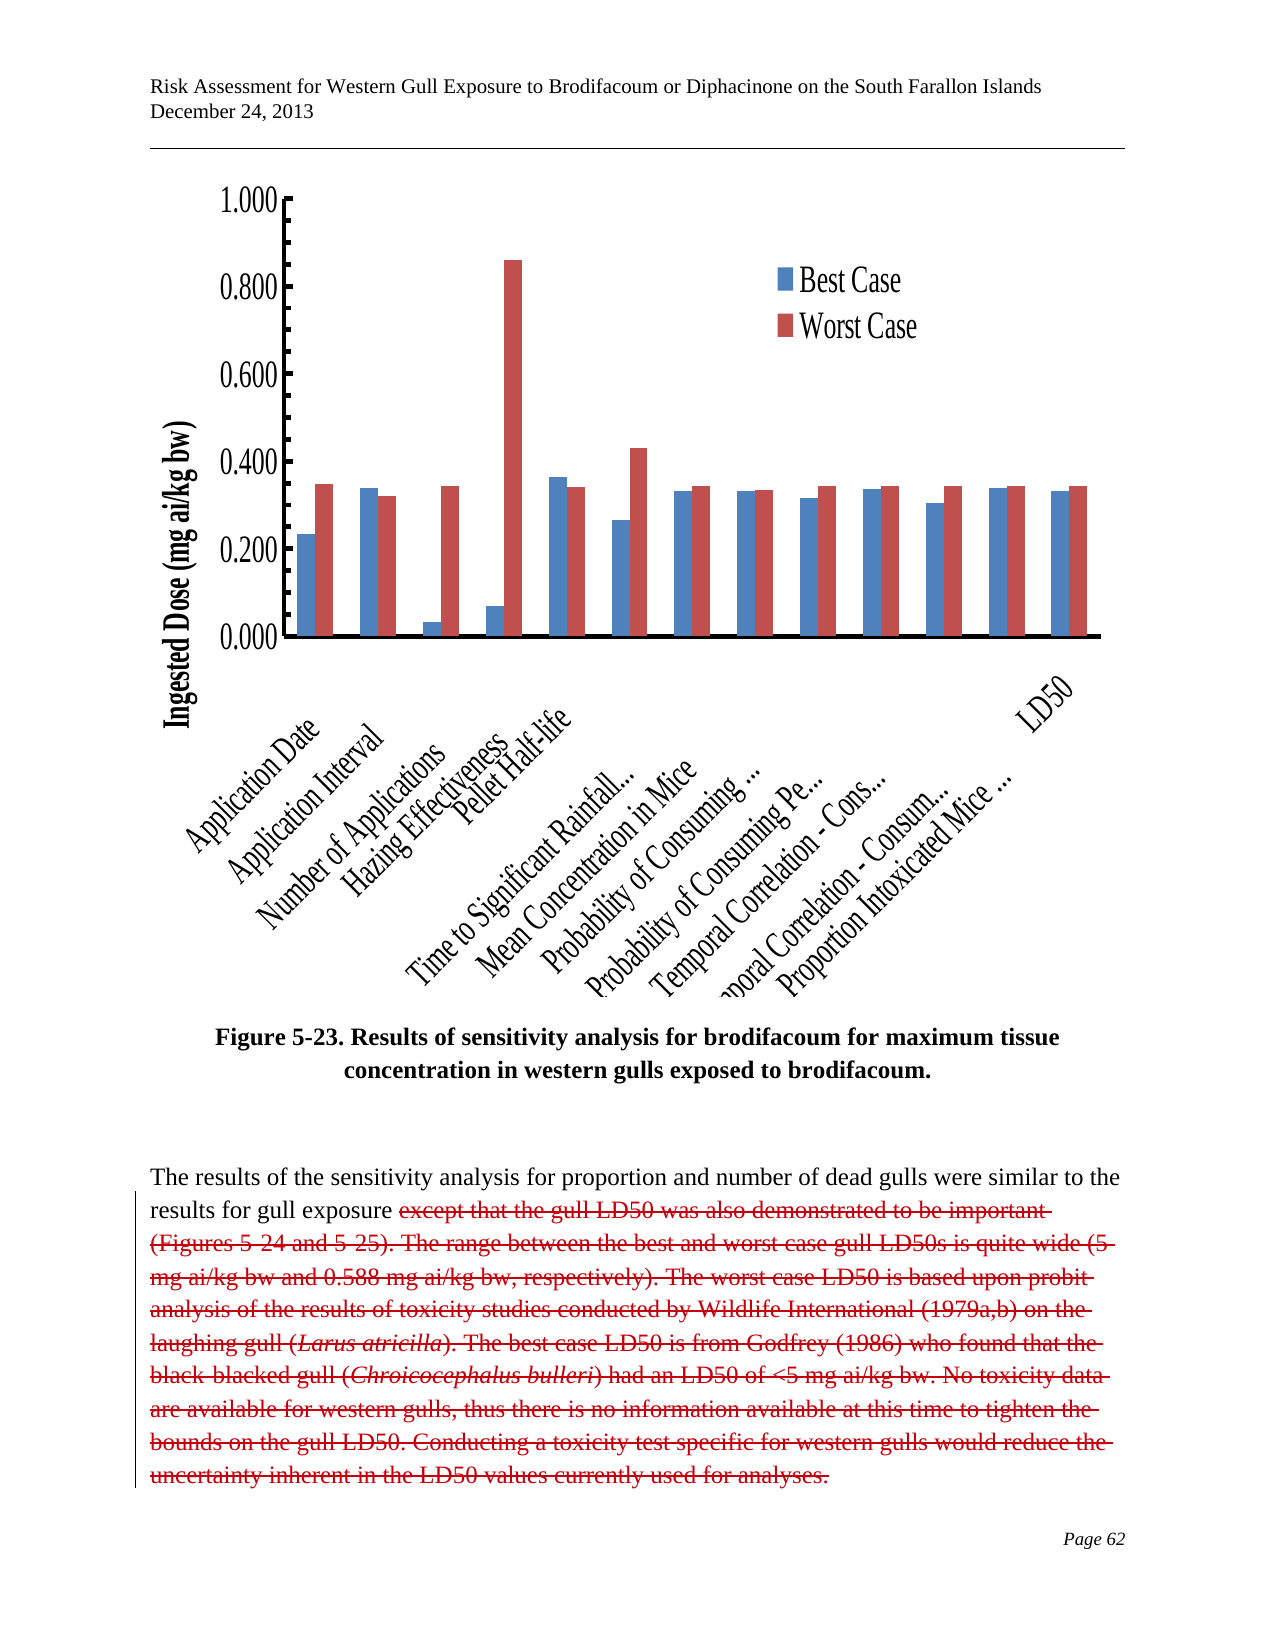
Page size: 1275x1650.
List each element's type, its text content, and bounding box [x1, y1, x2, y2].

text Figure 5-23. Results of sensitivity analysis for brodifacoum for maximum tissue concentration in western gulls exposed to brodifacoum. [150, 1022, 1125, 1083]
text The results of the sensitivity analysis for proportion and number of dead gulls were similar to the results for gull exposure [150, 1162, 1125, 1488]
